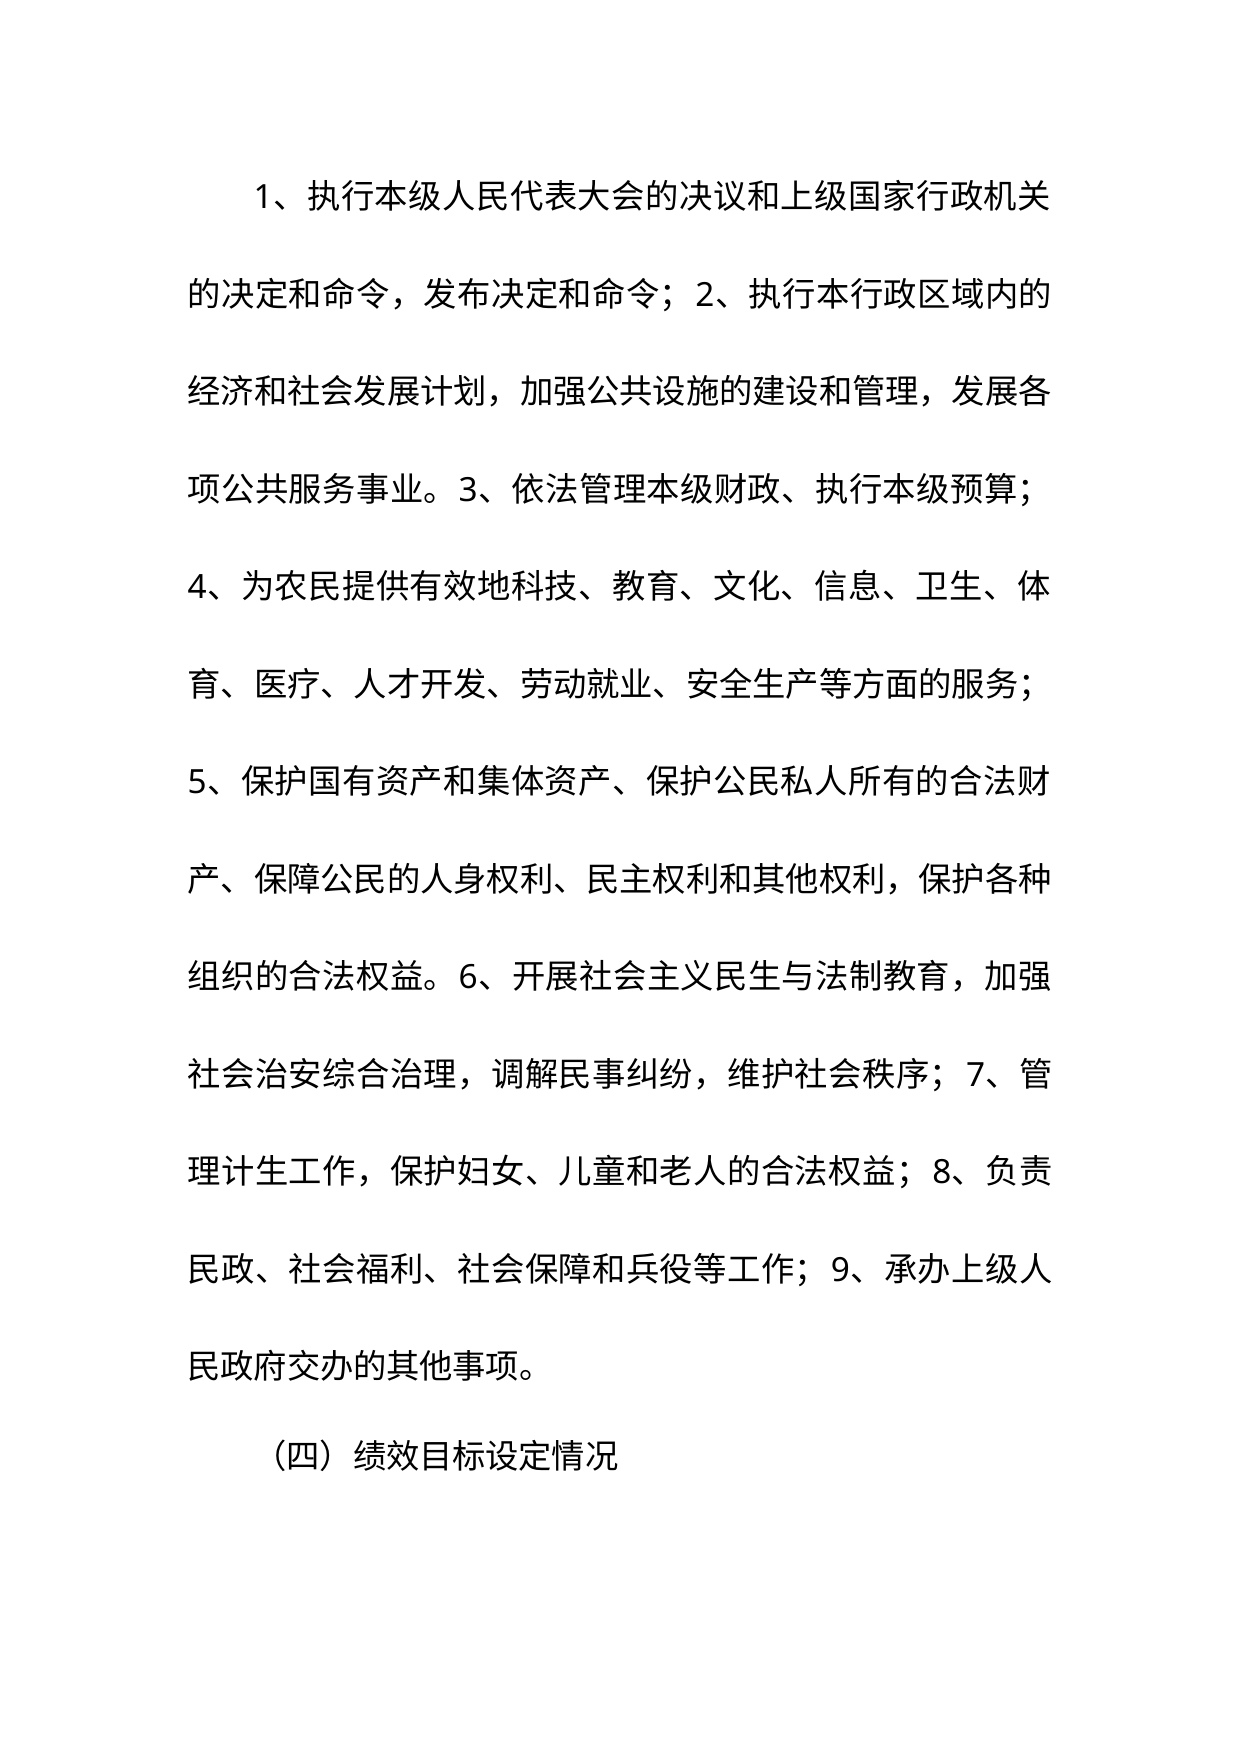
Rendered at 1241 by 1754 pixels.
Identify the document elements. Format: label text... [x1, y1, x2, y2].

list 绩效目标设定情况 [187, 1421, 1053, 1486]
list 1、执行本级人民代表大会的决议和上级国家行政机关的决定和命令，发布决定和命令；2、执行本行政区域内的经济和社会发展计划，加强公共设施的建设和管理，发展各项公共服务事业。3、依法管理本级财政、执行本级预算；4、为农民提供有效地科技、教育、文化、信息、卫生、体育、医疗、人才开发、劳动就业、安全生产等方面的服务；5、保护国有资产和集体资产、保护公民私人所有的合法财产、保障公民的人身权利、民主权利和其他权利，保护各种组织的合法权益。6、开展社会主义民生与法制教育，加强社会治安综合治理，调解民事纠纷，维护社会秩序；7、管理计生工作，保护妇女、儿童和老人的合法权益；8、负责民政、社会福利、社会保障和兵役等工作；9、承办上级人民政府交办的其他事项。 [187, 162, 1053, 1397]
